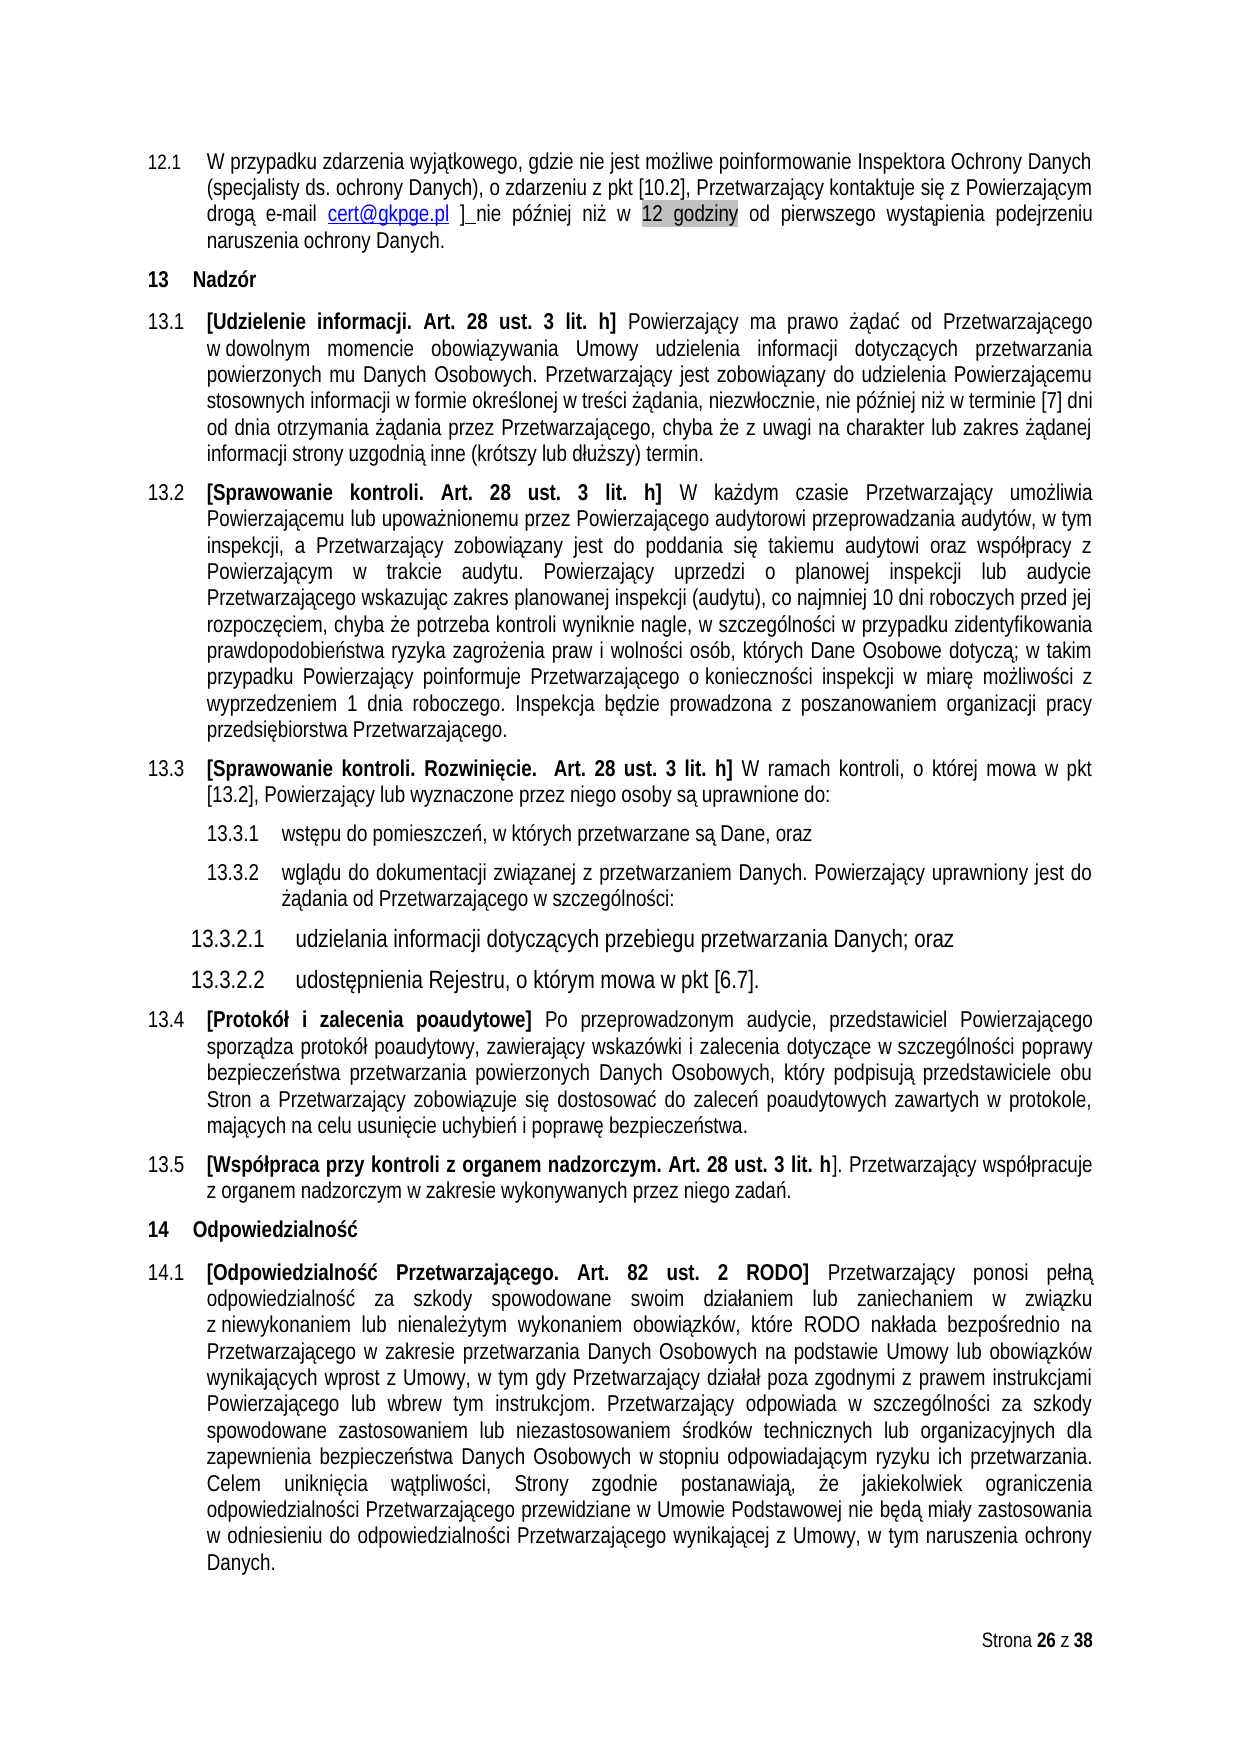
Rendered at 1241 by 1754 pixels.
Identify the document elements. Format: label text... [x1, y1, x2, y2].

subtitle [Udzielenie informacji. Art. 28 ust. 3 lit. h] Powierzający ma prawo żądać od Przetwarzającego w dowolnym momencie obowiązywania Umowy udzielenia informacji dotyczących przetwarzania powierzonych mu Danych Osobowych. Przetwarzający jest zobowiązany do udzielenia Powierzającemu stosownych informacji w formie określonej w treści żądania, niezwłocznie, nie później niż w terminie [7] dni od dnia otrzymania żądania przez Przetwarzającego, chyba że z uwagi na charakter lub zakres żądanej informacji strony uzgodnią inne (krótszy lub dłuższy) termin. [148, 308, 1093, 466]
subtitle wglądu do dokumentacji związanej z przetwarzaniem Danych. Powierzający uprawniony jest do żądania od Przetwarzającego w szczególności: [207, 859, 1093, 912]
subtitle Odpowiedzialność [148, 1216, 1093, 1242]
subtitle [Sprawowanie kontroli. Art. 28 ust. 3 lit. h] W każdym czasie Przetwarzający umożliwia Powierzającemu lub upoważnionemu przez Powierzającego audytorowi przeprowadzania audytów, w tym inspekcji, a Przetwarzający zobowiązany jest do poddania się takiemu audytowi oraz współpracy z Powierzającym w trakcie audytu. Powierzający uprzedzi o planowej inspekcji lub audycie Przetwarzającego wskazując zakres planowanej inspekcji (audytu), co najmniej 10 dni roboczych przed jej rozpoczęciem, chyba że potrzeba kontroli wyniknie nagle, w szczególności w przypadku zidentyfikowania prawdopodobieństwa ryzyka zagrożenia praw i wolności osób, których Dane Osobowe dotyczą; w takim przypadku Powierzający poinformuje Przetwarzającego o konieczności inspekcji w miarę możliwości z wyprzedzeniem 1 dnia roboczego. Inspekcja będzie prowadzona z poszanowaniem organizacji pracy przedsiębiorstwa Przetwarzającego. [148, 479, 1093, 742]
subtitle W przypadku zdarzenia wyjątkowego, gdzie nie jest możliwe poinformowanie Inspektora Ochrony Danych (specjalisty ds. ochrony Danych), o zdarzeniu z pkt [10.2], Przetwarzający kontaktuje się z Powierzającym drogą e-mail cert@gkpge.pl ] nie później niż w 12 godziny od pierwszego wystąpienia podejrzeniu naruszenia ochrony Danych. [148, 148, 1093, 253]
subtitle Nadzór [148, 266, 1093, 292]
subtitle [Odpowiedzialność Przetwarzającego. Art. 82 ust. 2 RODO] Przetwarzający ponosi pełną odpowiedzialność za szkody spowodowane swoim działaniem lub zaniechaniem w związku z niewykonaniem lub nienależytym wykonaniem obowiązków, które RODO nakłada bezpośrednio na Przetwarzającego w zakresie przetwarzania Danych Osobowych na podstawie Umowy lub obowiązków wynikających wprost z Umowy, w tym gdy Przetwarzający działał poza zgodnymi z prawem instrukcjami Powierzającego lub wbrew tym instrukcjom. Przetwarzający odpowiada w szczególności za szkody spowodowane zastosowaniem lub niezastosowaniem środków technicznych lub organizacyjnych dla zapewnienia bezpieczeństwa Danych Osobowych w stopniu odpowiadającym ryzyku ich przetwarzania. Celem uniknięcia wątpliwości, Strony zgodnie postanawiają, że jakiekolwiek ograniczenia odpowiedzialności Przetwarzającego przewidziane w Umowie Podstawowej nie będą miały zastosowania w odniesieniu do odpowiedzialności Przetwarzającego wynikającej z Umowy, w tym naruszenia ochrony Danych. [148, 1259, 1093, 1575]
subtitle wstępu do pomieszczeń, w których przetwarzane są Dane, oraz [207, 820, 1093, 846]
subtitle [Sprawowanie kontroli. Rozwinięcie. Art. 28 ust. 3 lit. h] W ramach kontroli, o której mowa w pkt [13.2], Powierzający lub wyznaczone przez niego osoby są uprawnione do: [148, 755, 1093, 808]
subtitle udzielania informacji dotyczących przebiegu przetwarzania Danych; oraz [148, 924, 1093, 953]
subtitle udostępnienia Rejestru, o którym mowa w pkt [6.7]. [148, 965, 1093, 994]
subtitle [Współpraca przy kontroli z organem nadzorczym. Art. 28 ust. 3 lit. h]. Przetwarzający współpracuje z organem nadzorczym w zakresie wykonywanych przez niego zadań. [148, 1151, 1093, 1203]
subtitle [Protokół i zalecenia poaudytowe] Po przeprowadzonym audycie, przedstawiciel Powierzającego sporządza protokół poaudytowy, zawierający wskazówki i zalecenia dotyczące w szczególności poprawy bezpieczeństwa przetwarzania powierzonych Danych Osobowych, który podpisują przedstawiciele obu Stron a Przetwarzający zobowiązuje się dostosować do zaleceń poaudytowych zawartych w protokole, mających na celu usunięcie uchybień i poprawę bezpieczeństwa. [148, 1006, 1093, 1138]
